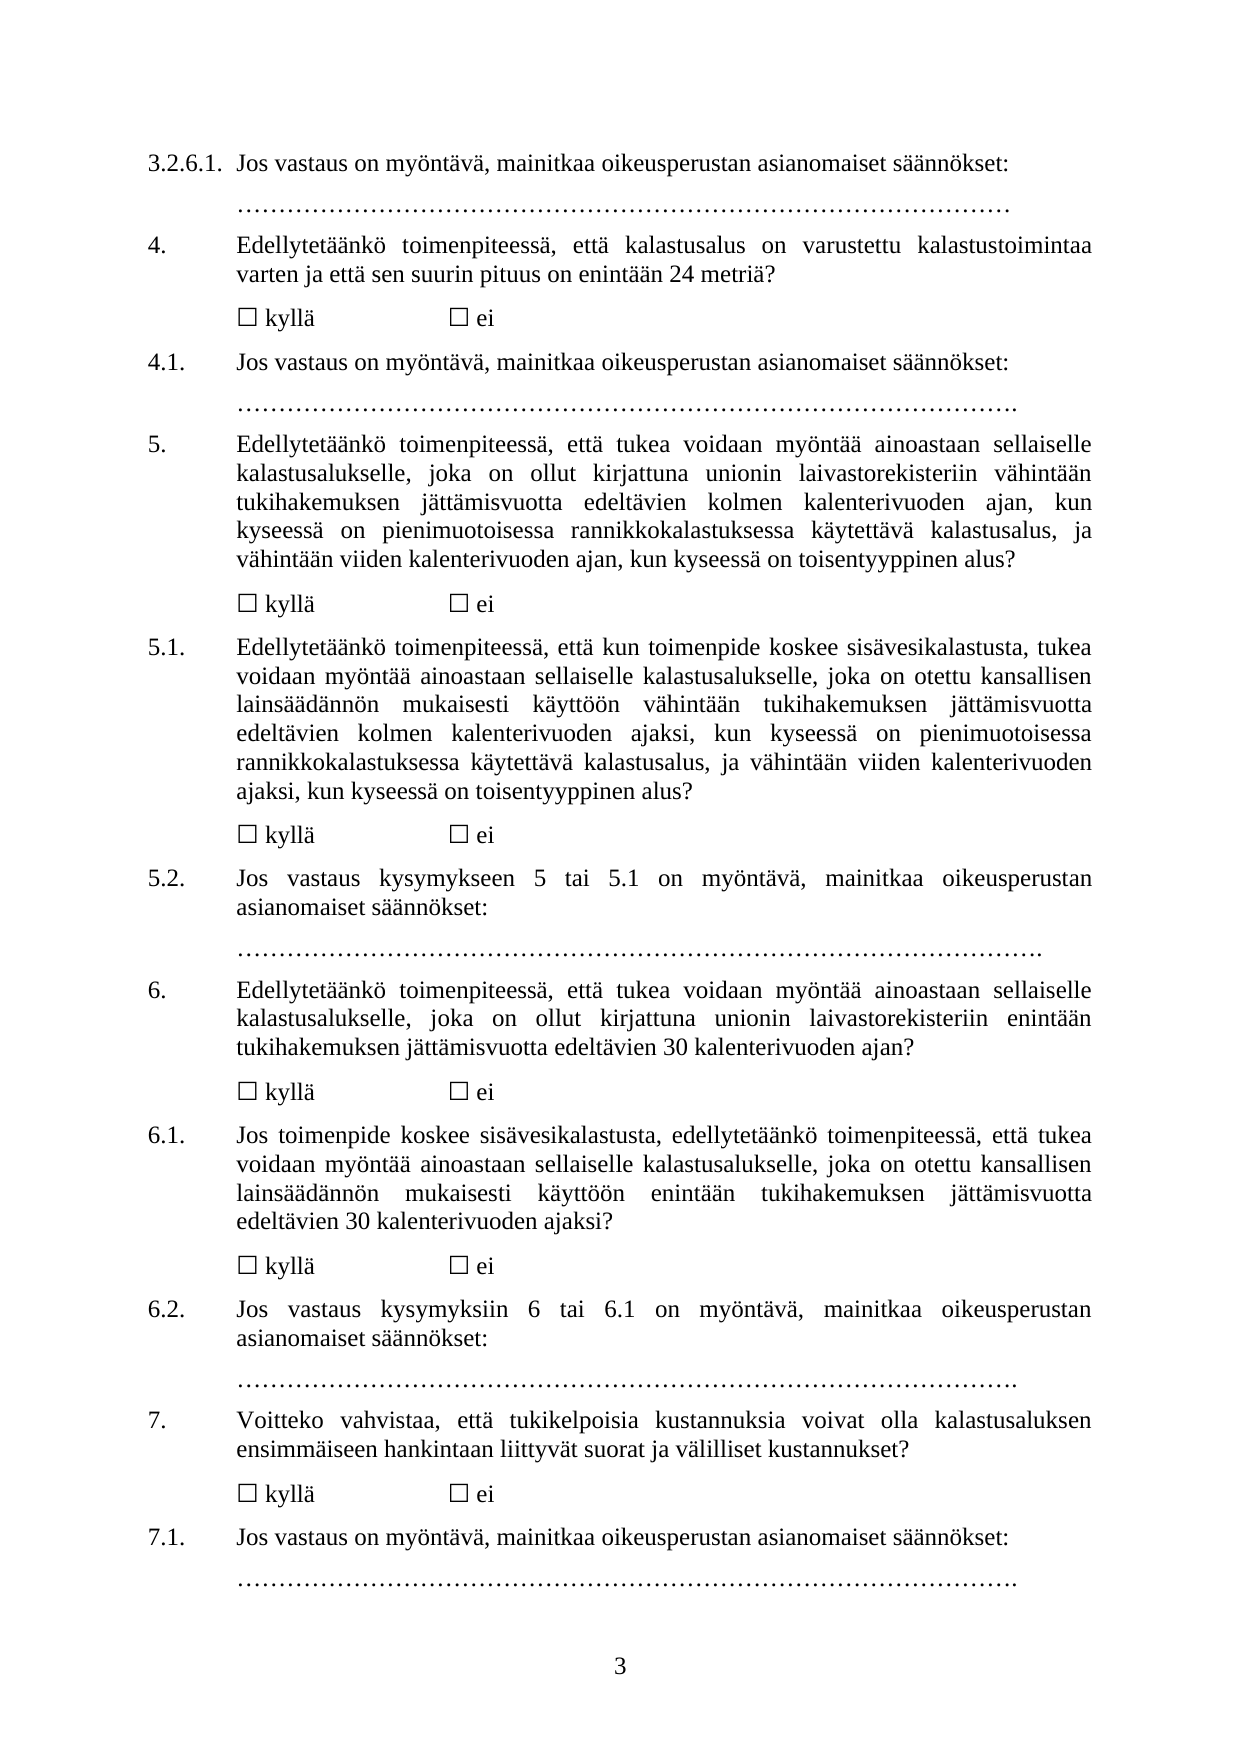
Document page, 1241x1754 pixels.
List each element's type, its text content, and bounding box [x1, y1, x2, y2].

text 5. Edellytetäänkö toimenpiteessä, että tukea voidaan myöntää ainoastaan sellaiselle kalastusalukselle, joka on ollut kirjattuna unionin laivastorekisteriin vähintään tukihakemuksen jättämisvuotta edeltävien kolmen kalenterivuoden ajan, kun kyseessä on pienimuotoisessa rannikkokalastuksessa käytettävä kalastusalus, ja vähintään viiden kalenterivuoden ajan, kun kyseessä on toisentyyppinen alus? [148, 429, 1093, 573]
text kyllä ei [236, 1248, 1093, 1282]
text 5.2. Jos vastaus kysymykseen 5 tai 5.1 on myöntävä, mainitkaa oikeusperustan asianomaiset säännökset: [148, 863, 1093, 921]
text 6.1. Jos toimenpide koskee sisävesikalastusta, edellytetäänkö toimenpiteessä, että tukea voidaan myöntää ainoastaan sellaiselle kalastusalukselle, joka on otettu kansallisen lainsäädännön mukaisesti käyttöön enintään tukihakemuksen jättämisvuotta edeltävien 30 kalenterivuoden ajaksi? [148, 1120, 1093, 1235]
text kyllä ei [236, 1475, 1093, 1509]
text kyllä ei [236, 585, 1093, 619]
text 7. Voitteko vahvistaa, että tukikelpoisia kustannuksia voivat olla kalastusaluksen ensimmäiseen hankintaan liittyvät suorat ja välilliset kustannukset? [148, 1405, 1093, 1463]
text kyllä ei [236, 817, 1093, 851]
text …………………………………………………………………………………. [236, 1364, 1093, 1393]
text …………………………………………………………………………………. [236, 1563, 1093, 1592]
text kyllä ei [236, 300, 1093, 334]
text 5.1. Edellytetäänkö toimenpiteessä, että kun toimenpide koskee sisävesikalastusta, tukea voidaan myöntää ainoastaan sellaiselle kalastusalukselle, joka on otettu kansallisen lainsäädännön mukaisesti käyttöön vähintään tukihakemuksen jättämisvuotta edeltävien kolmen kalenterivuoden ajaksi, kun kyseessä on pienimuotoisessa rannikkokalastuksessa käytettävä kalastusalus, ja vähintään viiden kalenterivuoden ajaksi, kun kyseessä on toisentyyppinen alus? [148, 632, 1093, 804]
text kyllä ei [236, 1073, 1093, 1108]
text 6. Edellytetäänkö toimenpiteessä, että tukea voidaan myöntää ainoastaan sellaiselle kalastusalukselle, joka on ollut kirjattuna unionin laivastorekisteriin enintään tukihakemuksen jättämisvuotta edeltävien 30 kalenterivuoden ajan? [148, 975, 1093, 1061]
text 6.2. Jos vastaus kysymyksiin 6 tai 6.1 on myöntävä, mainitkaa oikeusperustan asianomaiset säännökset: [148, 1294, 1093, 1352]
text 3.2.6.1. Jos vastaus on myöntävä, mainitkaa oikeusperustan asianomaiset säännökset: [148, 148, 1093, 176]
text …………………………………………………………………………………. [236, 388, 1093, 417]
text ……………………………………………………………………………………. [236, 933, 1093, 962]
text 4.1. Jos vastaus on myöntävä, mainitkaa oikeusperustan asianomaiset säännökset: [148, 347, 1093, 375]
text ………………………………………………………………………………… [236, 189, 1093, 218]
text 7.1. Jos vastaus on myöntävä, mainitkaa oikeusperustan asianomaiset säännökset: [148, 1522, 1093, 1551]
text 4. Edellytetäänkö toimenpiteessä, että kalastusalus on varustettu kalastustoimintaa varten ja että sen suurin pituus on enintään 24 metriä? [148, 230, 1093, 288]
